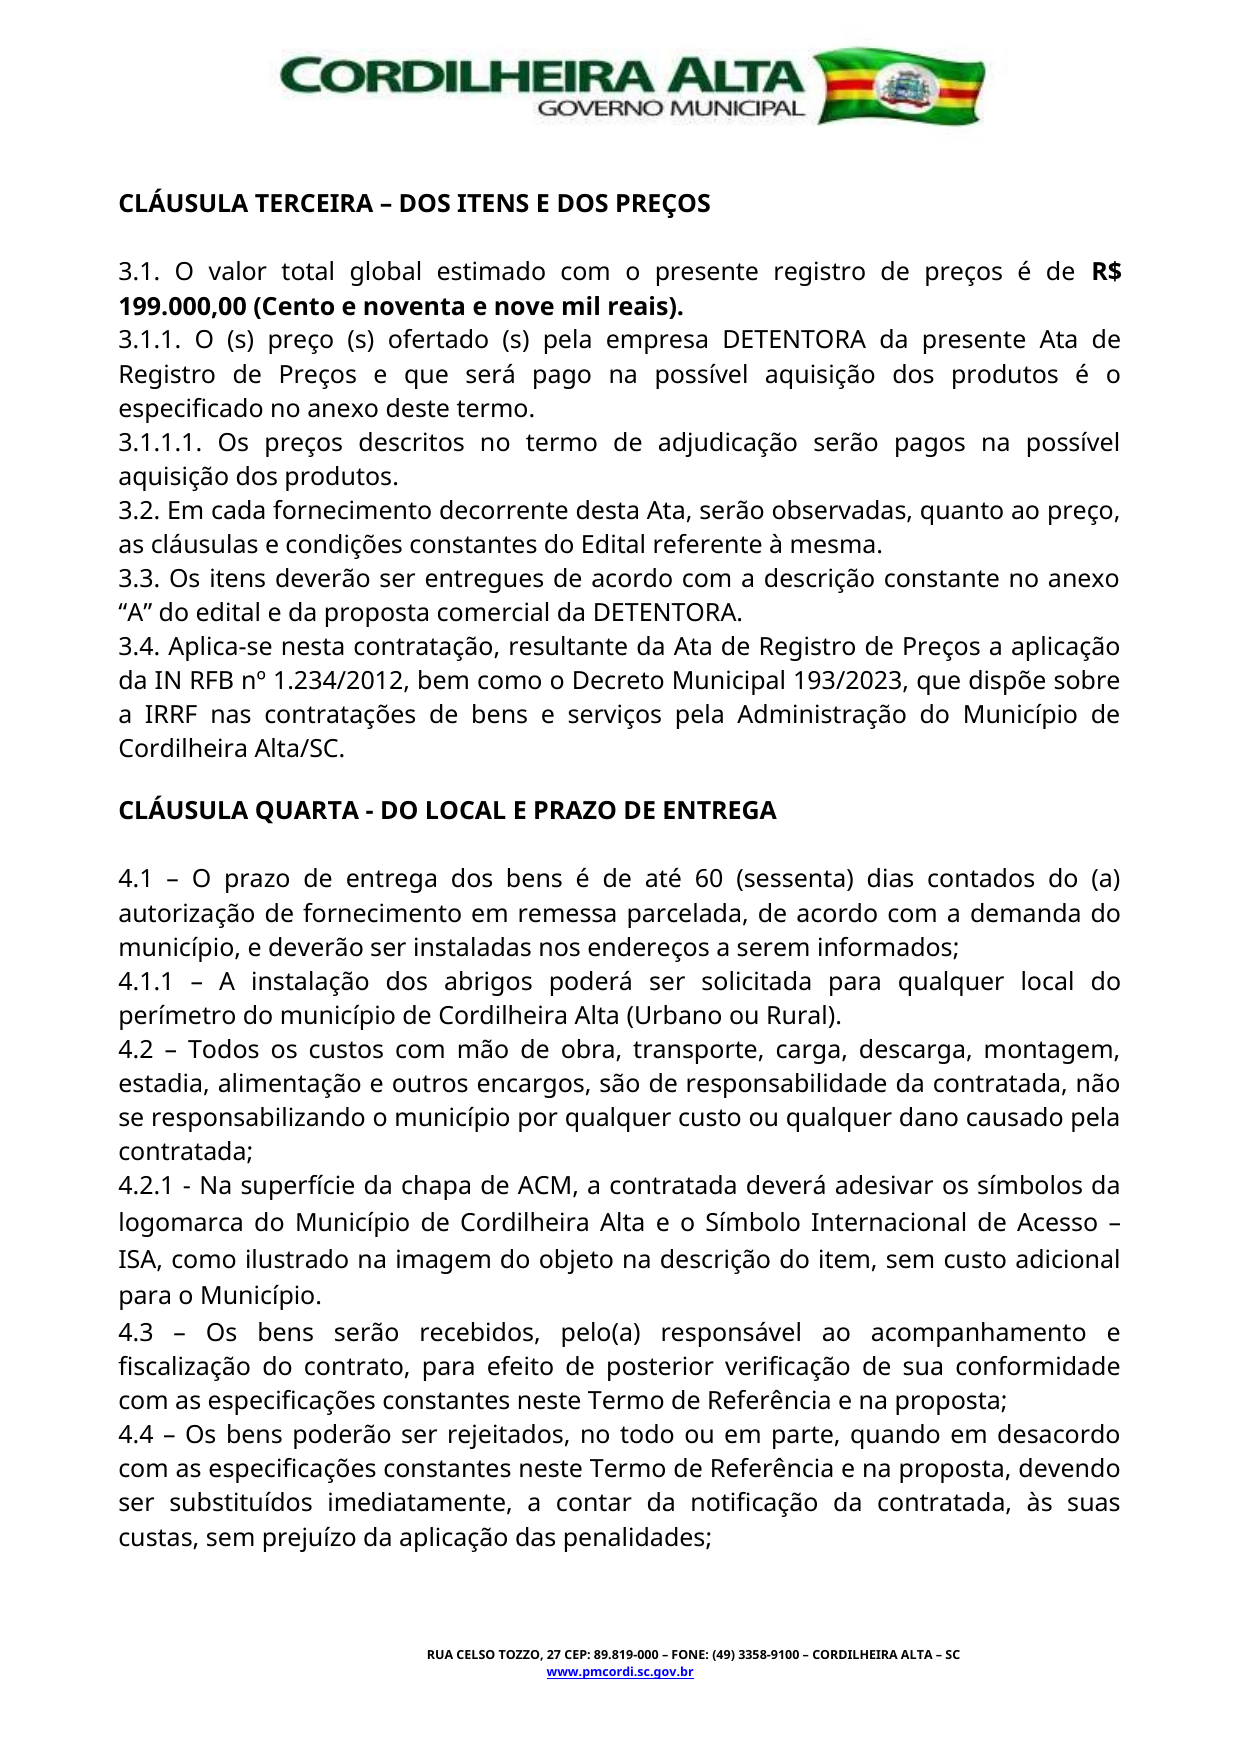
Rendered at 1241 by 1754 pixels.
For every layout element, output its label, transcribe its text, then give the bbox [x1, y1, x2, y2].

text 4.2.1 - Na superfície da chapa de ACM, a contratada deverá adesivar os símbolos da logomarca do Município de Cordilheira Alta e o Símbolo Internacional de Acesso – ISA, como ilustrado na imagem do objeto na descrição do item, sem custo adicional para o Município. [118, 1168, 1122, 1312]
text 3.1.1.1. Os preços descritos no termo de adjudicação serão pagos na possível aquisição dos produtos. [118, 424, 1122, 492]
text CLÁUSULA TERCEIRA – DOS ITENS E DOS PREÇOS [118, 186, 1122, 220]
picture [257, 23, 1009, 151]
text CLÁUSULA QUARTA - DO LOCAL E PRAZO DE ENTREGA [118, 793, 1122, 827]
text 3.1.1. O (s) preço (s) ofertado (s) pela empresa DETENTORA da presente Ata de Registro de Preços e que será pago na possível aquisição dos produtos é o especificado no anexo deste termo. [118, 322, 1122, 424]
text 4.3 – Os bens serão recebidos, pelo(a) responsável ao acompanhamento e fiscalização do contrato, para efeito de posterior verificação de sua conformidade com as especificações constantes neste Termo de Referência e na proposta; [118, 1315, 1122, 1417]
text 3.2. Em cada fornecimento decorrente desta Ata, serão observadas, quanto ao preço, as cláusulas e condições constantes do Edital referente à mesma. [118, 492, 1122, 561]
text 3.1. O valor total global estimado com o presente registro de preços é de R$ 199.000,00 (Cento e noventa e nove mil reais). [118, 254, 1122, 322]
text 4.4 – Os bens poderão ser rejeitados, no todo ou em parte, quando em desacordo com as especificações constantes neste Termo de Referência e na proposta, devendo ser substituídos imediatamente, a contar da notificação da contratada, às suas custas, sem prejuízo da aplicação das penalidades; [118, 1417, 1122, 1553]
text 3.4. Aplica-se nesta contratação, resultante da Ata de Registro de Preços a aplicação da IN RFB nº 1.234/2012, bem como o Decreto Municipal 193/2023, que dispõe sobre a IRRF nas contratações de bens e serviços pela Administração do Município de Cordilheira Alta/SC. [118, 629, 1122, 765]
text 4.2 – Todos os custos com mão de obra, transporte, carga, descarga, montagem, estadia, alimentação e outros encargos, são de responsabilidade da contratada, não se responsabilizando o município por qualquer custo ou qualquer dano causado pela contratada; [118, 1031, 1122, 1168]
text 4.1 – O prazo de entrega dos bens é de até 60 (sessenta) dias contados do (a) autorização de fornecimento em remessa parcelada, de acordo com a demanda do município, e deverão ser instaladas nos endereços a serem informados; [118, 861, 1122, 963]
text 3.3. Os itens deverão ser entregues de acordo com a descrição constante no anexo “A” do edital e da proposta comercial da DETENTORA. [118, 561, 1122, 629]
text 4.1.1 – A instalação dos abrigos poderá ser solicitada para qualquer local do perímetro do município de Cordilheira Alta (Urbano ou Rural). [118, 963, 1122, 1031]
